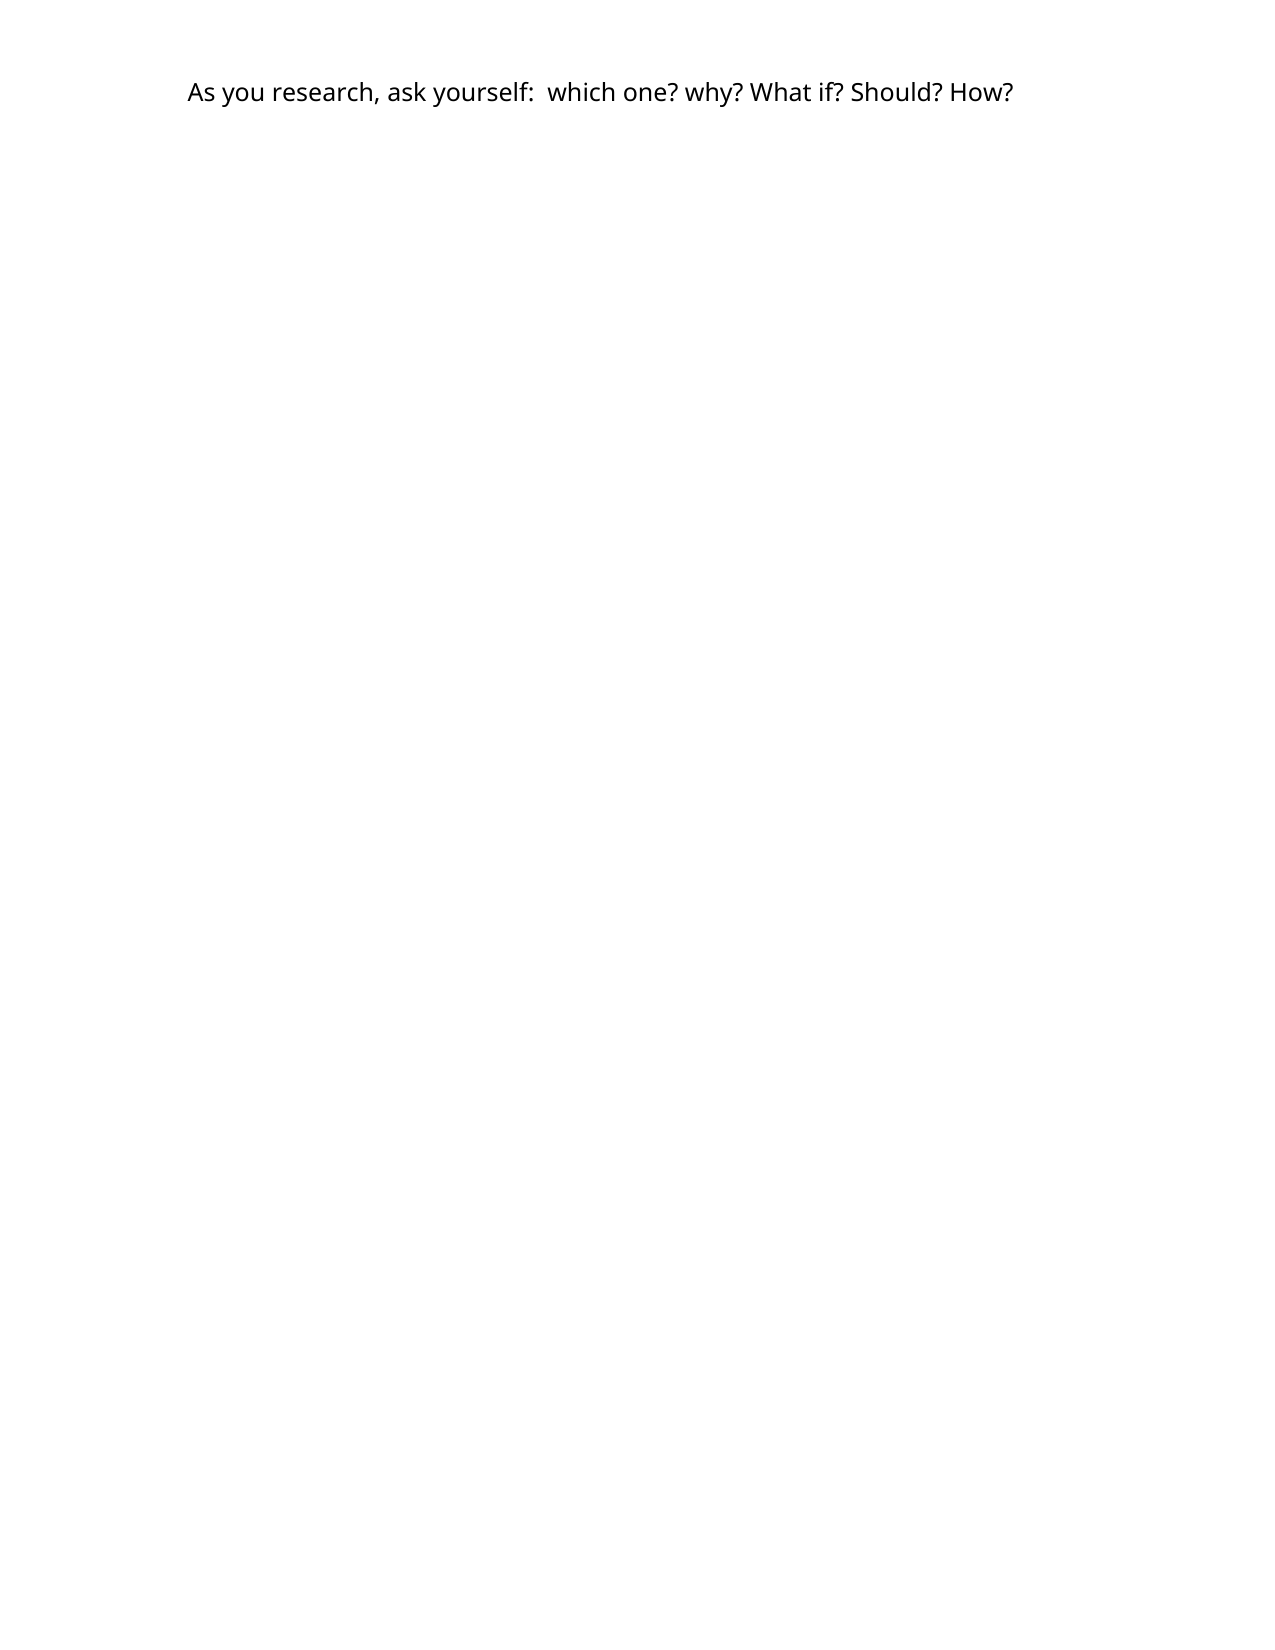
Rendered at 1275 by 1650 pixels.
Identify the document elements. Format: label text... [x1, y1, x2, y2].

list As you research, ask yourself: which one? why? What if? Should? How? [187, 75, 1162, 109]
